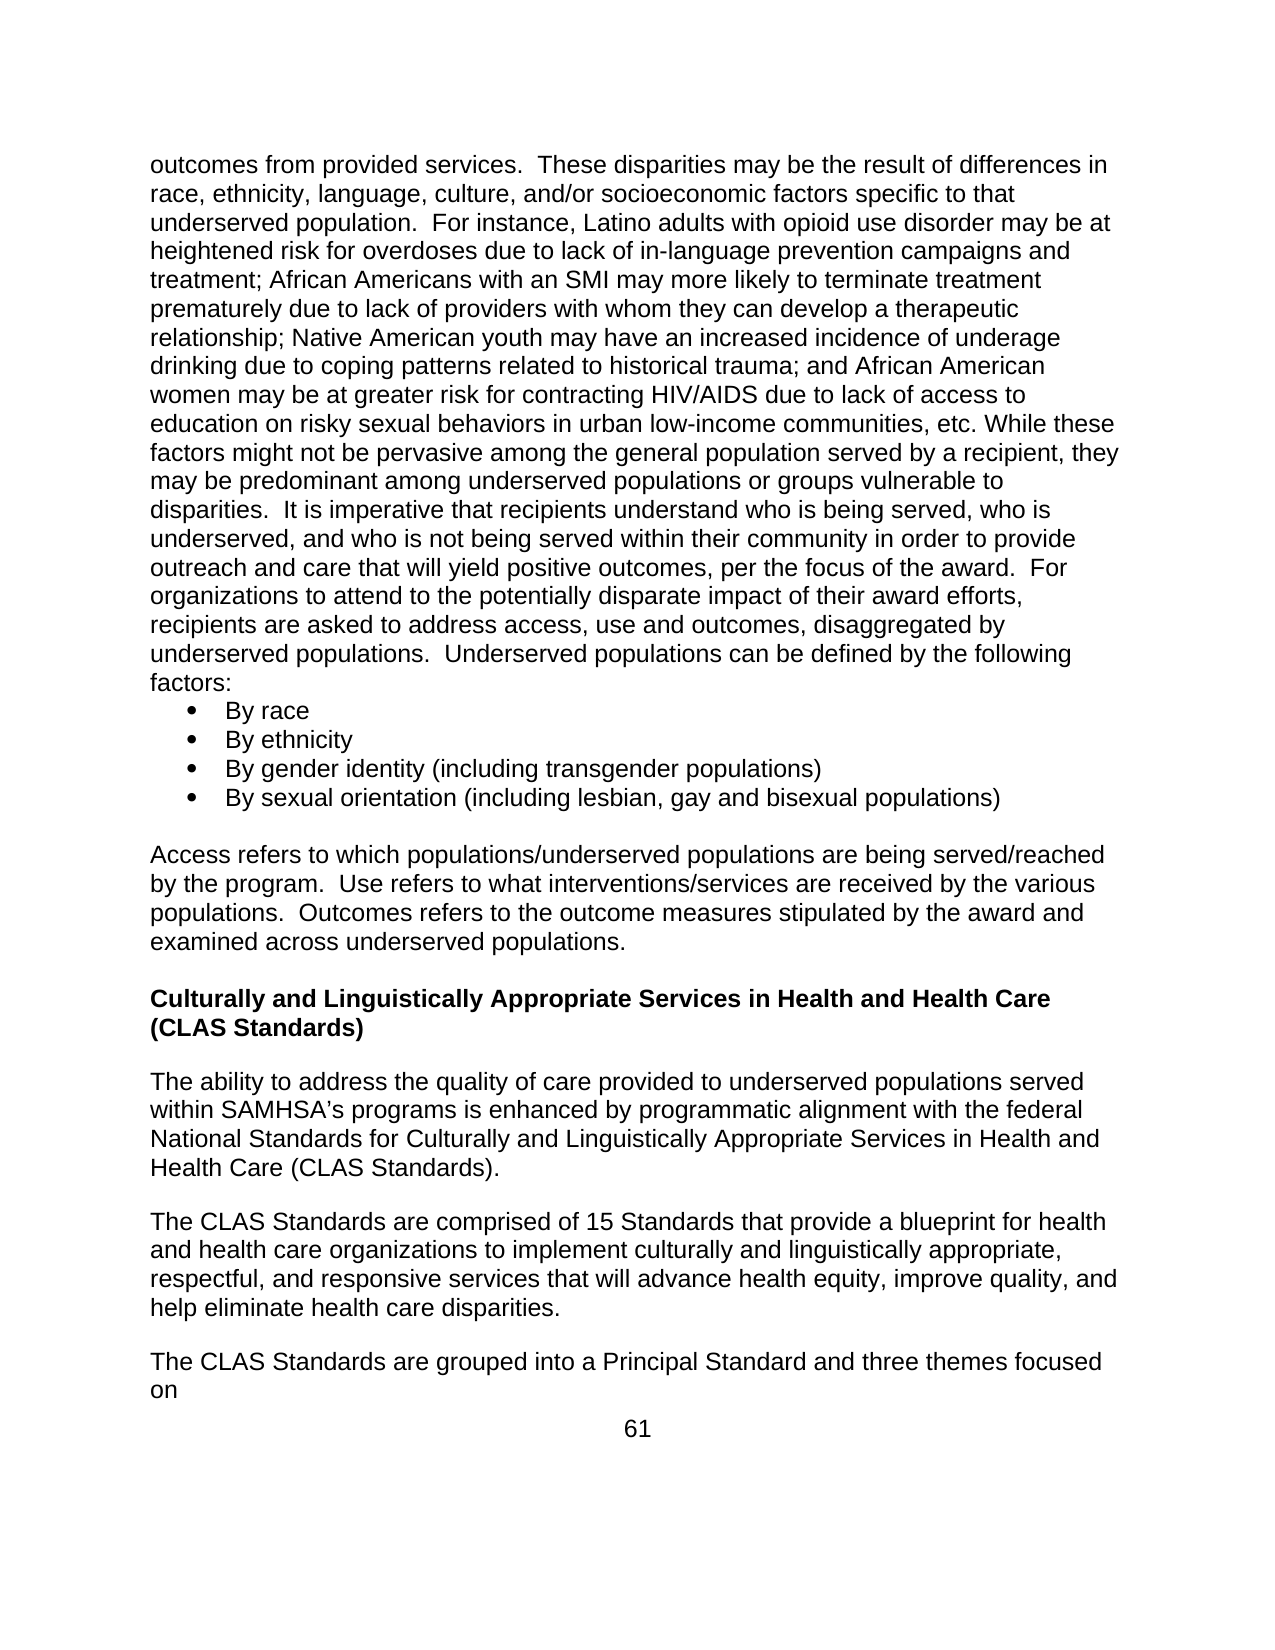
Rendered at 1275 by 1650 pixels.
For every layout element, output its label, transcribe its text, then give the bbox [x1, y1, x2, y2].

text Culturally and Linguistically Appropriate Services in Health and Health Care (CLAS Standards) [150, 984, 1125, 1042]
text Access refers to which populations/underserved populations are being served/reached by the program. Use refers to what interventions/services are received by the various populations. Outcomes refers to the outcome measures stipulated by the award and examined across underserved populations. [150, 840, 1125, 955]
list By gender identity (including transgender populations) [187, 754, 1125, 783]
text The CLAS Standards are grouped into a Principal Standard and three themes focused on [150, 1347, 1125, 1404]
list By sexual orientation (including lesbian, gay and bisexual populations) [187, 783, 1125, 812]
text The ability to address the quality of care provided to underserved populations served within SAMHSA’s programs is enhanced by programmatic alignment with the federal National Standards for Culturally and Linguistically Appropriate Services in Health and Health Care (CLAS Standards). [150, 1067, 1125, 1182]
list By ethnicity [187, 725, 1125, 754]
text The CLAS Standards are comprised of 15 Standards that provide a blueprint for health and health care organizations to implement culturally and linguistically appropriate, respectful, and responsive services that will advance health equity, improve quality, and help eliminate health care disparities. [150, 1207, 1125, 1322]
list By race [187, 696, 1125, 725]
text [150, 150, 1125, 696]
